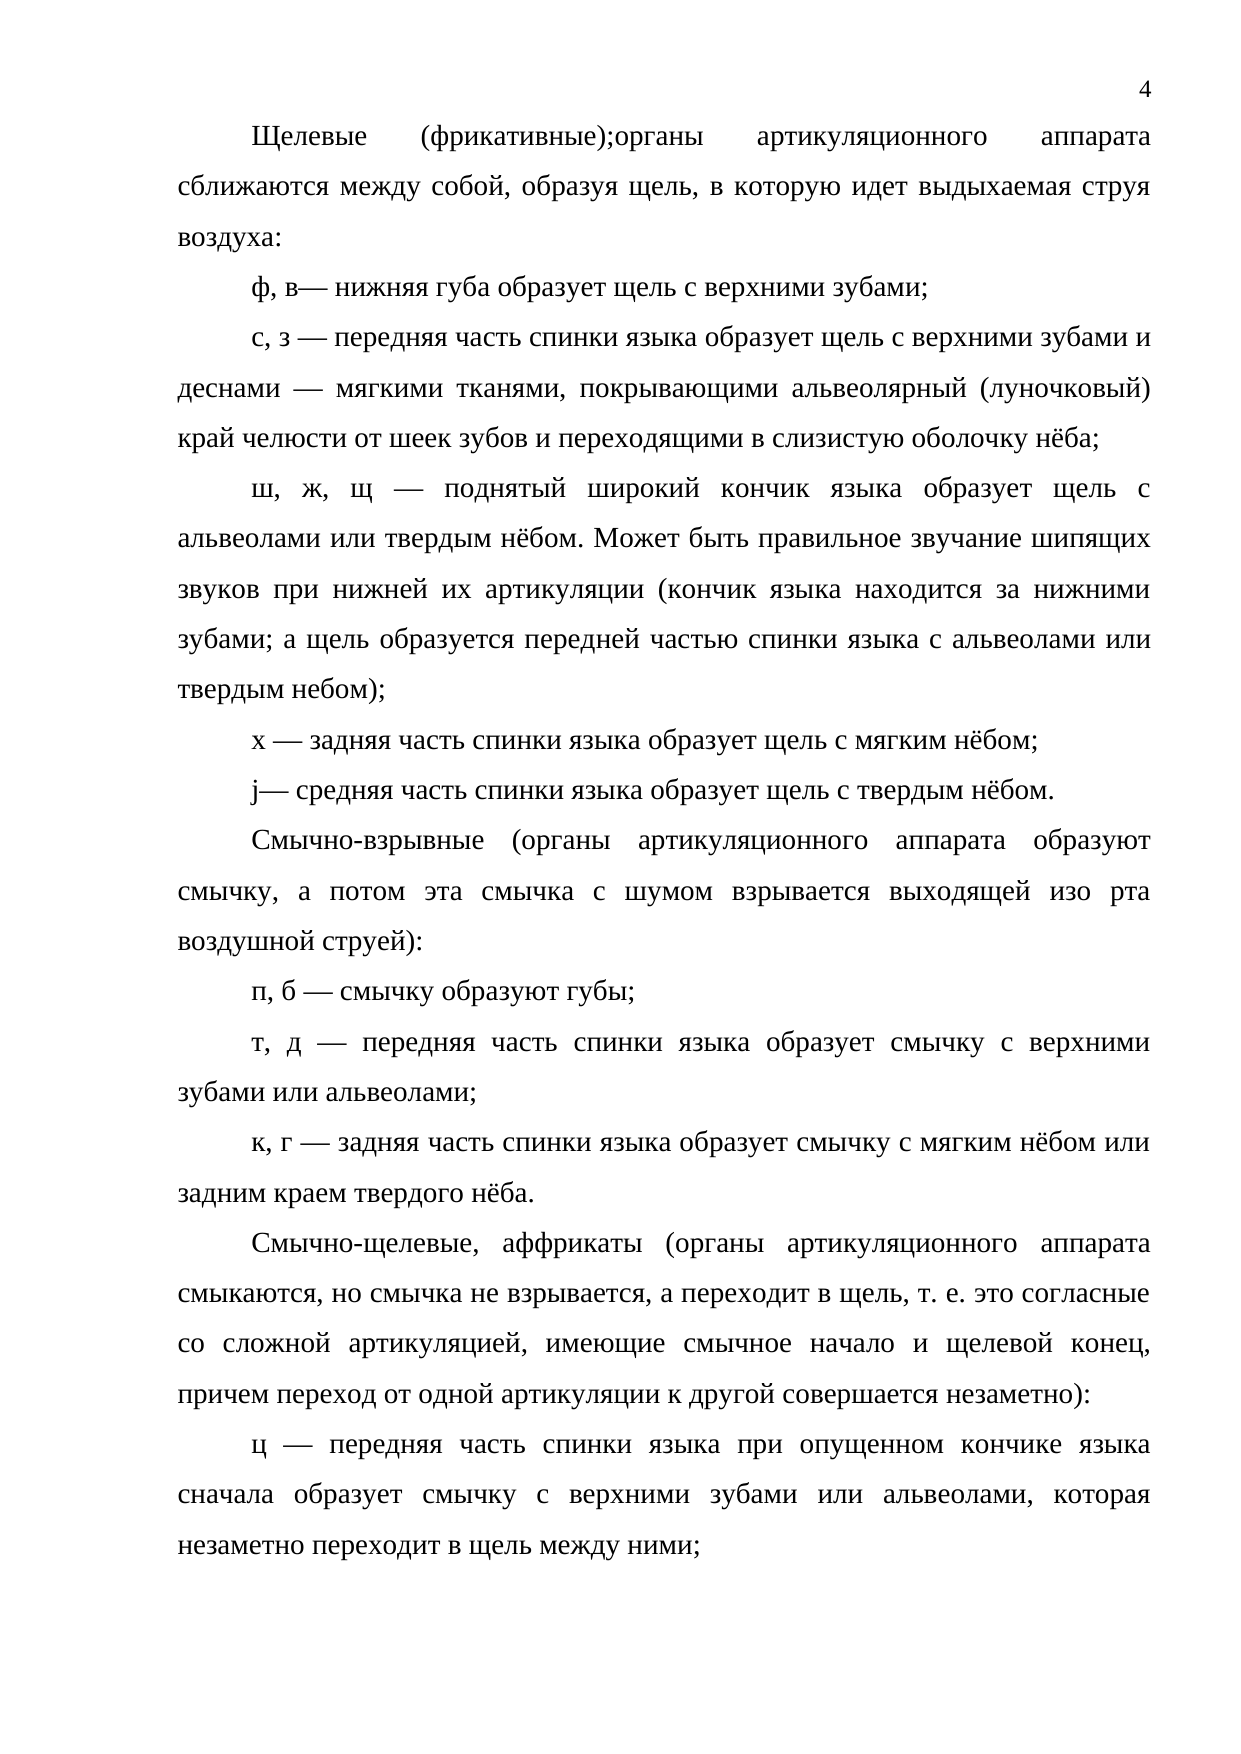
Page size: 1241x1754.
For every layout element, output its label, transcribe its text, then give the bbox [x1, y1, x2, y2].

text Смычно-щелевые, аффрикаты (органы артикуляционного аппарата смыкаются, но смычка не взрывается, а переходит в щель, т. е. это согласные со сложной артикуляцией, имеющие смычное начало и щелевой конец, причем переход от одной артикуляции к другой совершается незаметно): [177, 1225, 1152, 1409]
text с, з — передняя часть спинки языка образует щель с верхними зубами и деснами — мягкими тканями, покрывающими альвеолярный (луночковый) край челюсти от шеек зубов и переходящими в слизистую оболочку нёба; [177, 319, 1152, 453]
text ф, в— нижняя губа образует щель с верхними зубами; [177, 269, 1152, 303]
text к, г — задняя часть спинки языка образует смычку с мягким нёбом или задним краем твердого нёба. [177, 1124, 1152, 1208]
text j— средняя часть спинки языка образует щель с твердым нёбом. [177, 772, 1152, 806]
text п, б — смычку образуют губы; [177, 973, 1152, 1007]
text ц — передняя часть спинки языка при опущенном кончике языка сначала образует смычку с верхними зубами или альвеолами, которая незаметно переходит в щель между ними; [177, 1426, 1152, 1560]
text х — задняя часть спинки языка образует щель с мягким нёбом; [177, 722, 1152, 755]
text Смычно-взрывные (органы артикуляционного аппарата образуют смычку, а потом эта смычка с шумом взрывается выходящей изо рта воздушной струей): [177, 822, 1152, 957]
text Щелевые (фрикативные);органы артикуляционного аппарата сближаются между собой, образуя щель, в которую идет выдыхаемая струя воздуха: [177, 118, 1152, 252]
text т, д — передняя часть спинки языка образует смычку с верхними зубами или альвеолами; [177, 1024, 1152, 1108]
text ш, ж, щ — поднятый широкий кончик языка образует щель с альвеолами или твердым нёбом. Может быть правильное звучание шипящих звуков при нижней их артикуляции (кончик языка находится за нижними зубами; а щель образуется передней частью спинки языка с альвеолами или твердым небом); [177, 470, 1152, 705]
